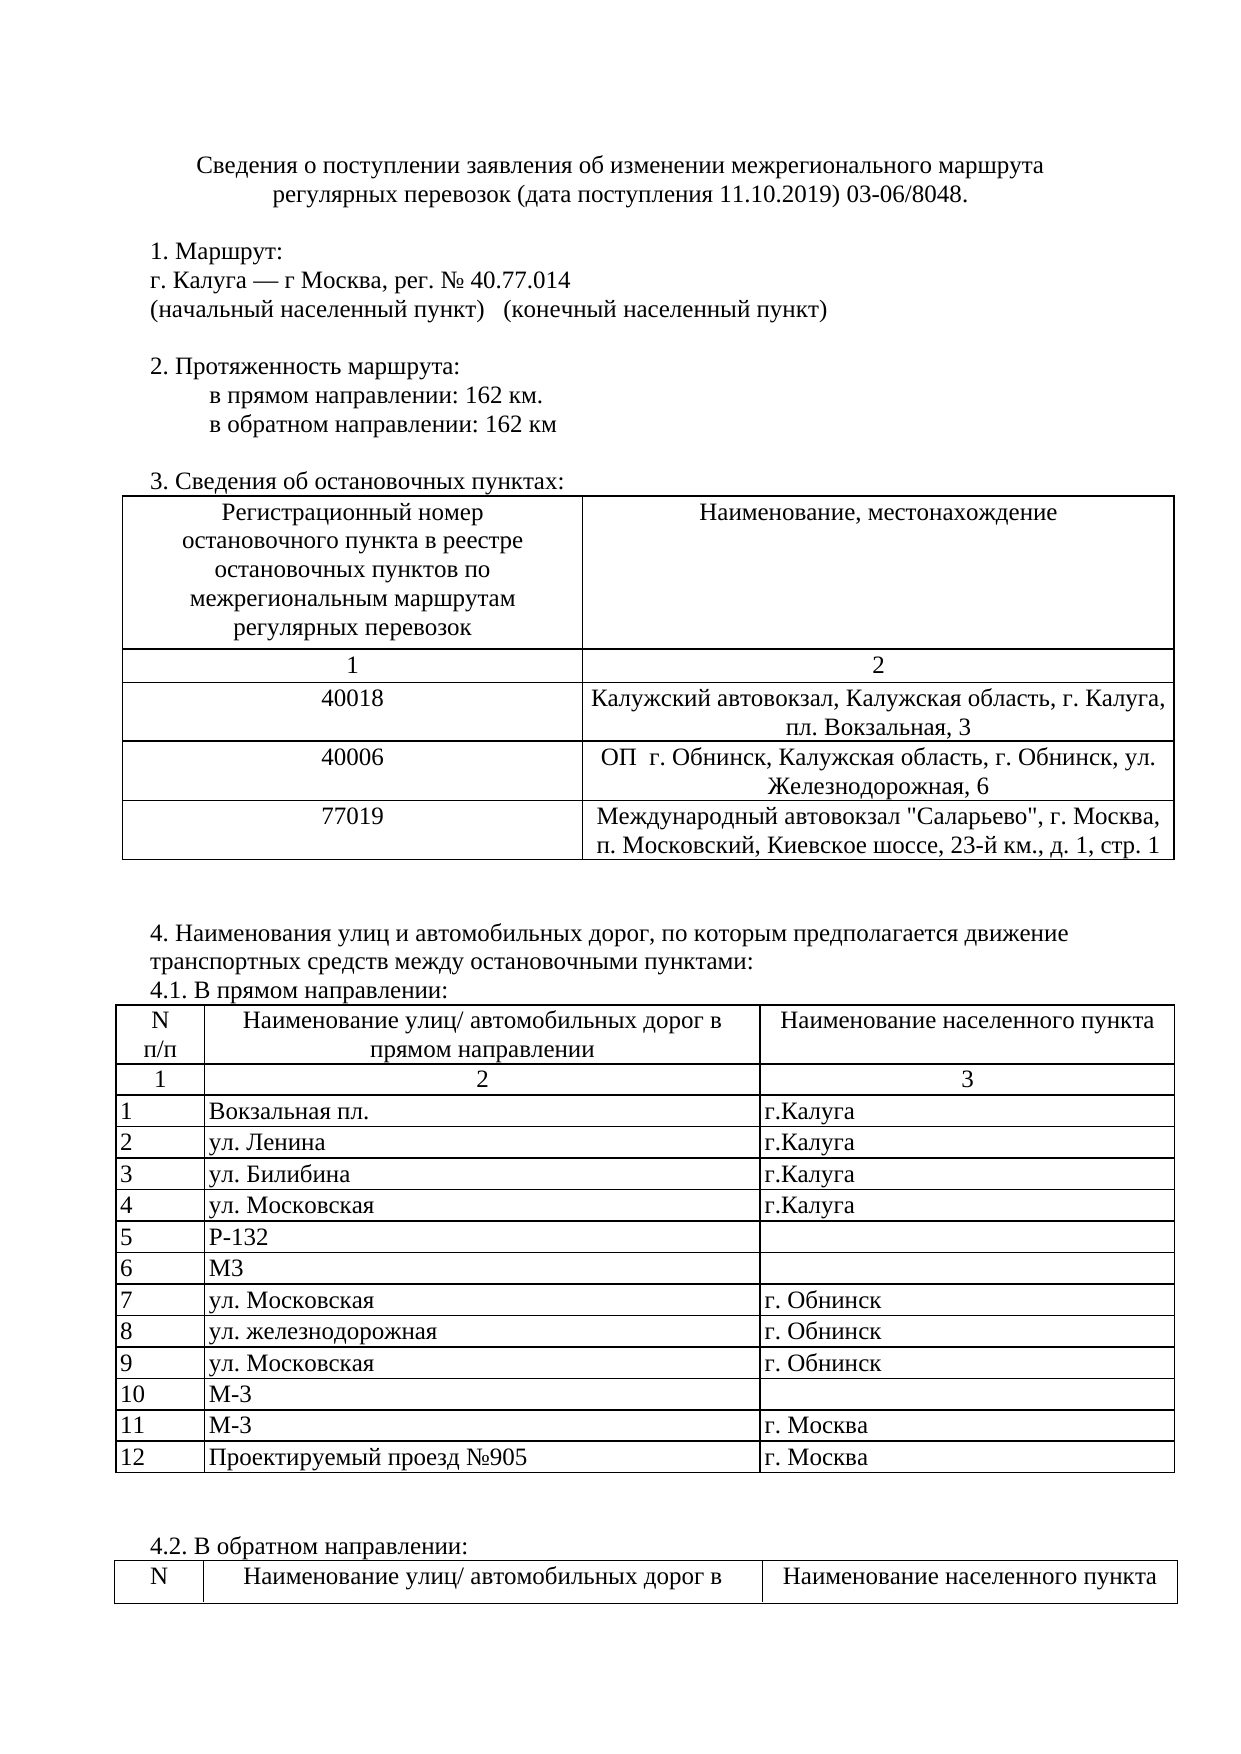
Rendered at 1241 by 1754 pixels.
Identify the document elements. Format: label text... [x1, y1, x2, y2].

table_cell 5 [117, 1222, 204, 1252]
text 4. Наименования улиц и автомобильных дорог, по которым предполагается движение транспортных средств между остановочными пунктами: [150, 918, 1090, 975]
text г. Калуга — г Москва, рег. № 40.77.014 [150, 265, 1090, 294]
table_cell 6 [117, 1253, 204, 1283]
table_cell г.Калуга [761, 1096, 1174, 1126]
table_cell ОП г. Обнинск, Калужская область, г. Обнинск, ул. Железнодорожная, 6 [583, 742, 1173, 799]
table_cell г.Калуга [761, 1159, 1174, 1189]
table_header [204, 1561, 762, 1602]
text 3. Сведения об остановочных пунктах: [150, 466, 1090, 495]
table_cell ул. железнодорожная [205, 1316, 759, 1346]
table_cell 2 [583, 650, 1173, 681]
table_header Регистрационный номер остановочного пункта в реестре остановочных пунктов по межрегиональным маршрутам регулярных перевозок [123, 497, 582, 648]
table_cell г.Калуга [761, 1190, 1174, 1220]
table_cell Р-132 [205, 1222, 759, 1252]
table_header Наименование, местонахождение [583, 497, 1173, 648]
table_cell 8 [117, 1316, 204, 1346]
table_cell М-3 [205, 1379, 759, 1409]
table_cell г. Обнинск [761, 1285, 1174, 1314]
table_cell 77019 [123, 801, 582, 858]
table_cell М-3 [205, 1411, 759, 1440]
text 4.1. В прямом направлении: [150, 975, 1090, 1004]
table_cell г. Обнинск [761, 1316, 1174, 1346]
table_cell 3 [117, 1159, 204, 1189]
table_cell 3 [761, 1065, 1174, 1094]
table_cell 40006 [123, 742, 582, 799]
text в обратном направлении: 162 км [150, 409, 1090, 437]
text 1. Маршрут: [150, 236, 1090, 265]
table_cell 40018 [123, 683, 582, 740]
table_cell Проектируемый проезд №905 [205, 1442, 759, 1472]
table_cell 9 [117, 1348, 204, 1377]
table_cell [761, 1222, 1174, 1252]
table_cell 2 [117, 1127, 204, 1157]
table_cell ул. Московская [205, 1348, 759, 1377]
table_cell ул. Московская [205, 1285, 759, 1314]
table_cell 1 [123, 650, 582, 681]
text в прямом направлении: 162 км. [150, 380, 1090, 409]
text 2. Протяженность маршрута: [150, 351, 1090, 380]
table_cell ул. Ленина [205, 1127, 759, 1157]
table_cell 12 [117, 1442, 204, 1472]
table_cell 1 [117, 1096, 204, 1126]
table_cell 7 [117, 1285, 204, 1314]
table_cell ул. Билибина [205, 1159, 759, 1189]
text 4.2. В обратном направлении: [150, 1531, 1090, 1560]
table_cell Вокзальная пл. [205, 1096, 759, 1126]
table_cell Калужский автовокзал, Калужская область, г. Калуга, пл. Вокзальная, 3 [583, 683, 1173, 740]
table_cell 10 [117, 1379, 204, 1409]
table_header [763, 1561, 1177, 1602]
table_cell г. Москва [761, 1411, 1174, 1440]
table_header N п/п [117, 1006, 204, 1063]
table_cell 4 [117, 1190, 204, 1220]
text Сведения о поступлении заявления об изменении межрегионального маршрута регулярных перевозок (дата поступления 11.10.2019) 03-06/8048. [150, 150, 1090, 207]
table_header Наименование населенного пункта [761, 1006, 1174, 1063]
table_cell 2 [205, 1065, 759, 1094]
table_cell г.Калуга [761, 1127, 1174, 1157]
table_cell [761, 1253, 1174, 1283]
table_cell ул. Московская [205, 1190, 759, 1220]
table_cell Международный автовокзал "Саларьево", г. Москва, п. Московский, Киевское шоссе, 23-й км., д. 1, стр. 1 [583, 801, 1173, 858]
table_cell г. Москва [761, 1442, 1174, 1472]
table_cell 1 [117, 1065, 204, 1094]
table_cell 11 [117, 1411, 204, 1440]
table_header Наименование улиц/ автомобильных дорог в прямом направлении [205, 1006, 759, 1063]
table_cell М3 [205, 1253, 759, 1283]
table_cell [761, 1379, 1174, 1409]
table_header N п/п [115, 1561, 203, 1602]
text (начальный населенный пункт) (конечный населенный пункт) [150, 294, 1090, 322]
table_cell г. Обнинск [761, 1348, 1174, 1377]
